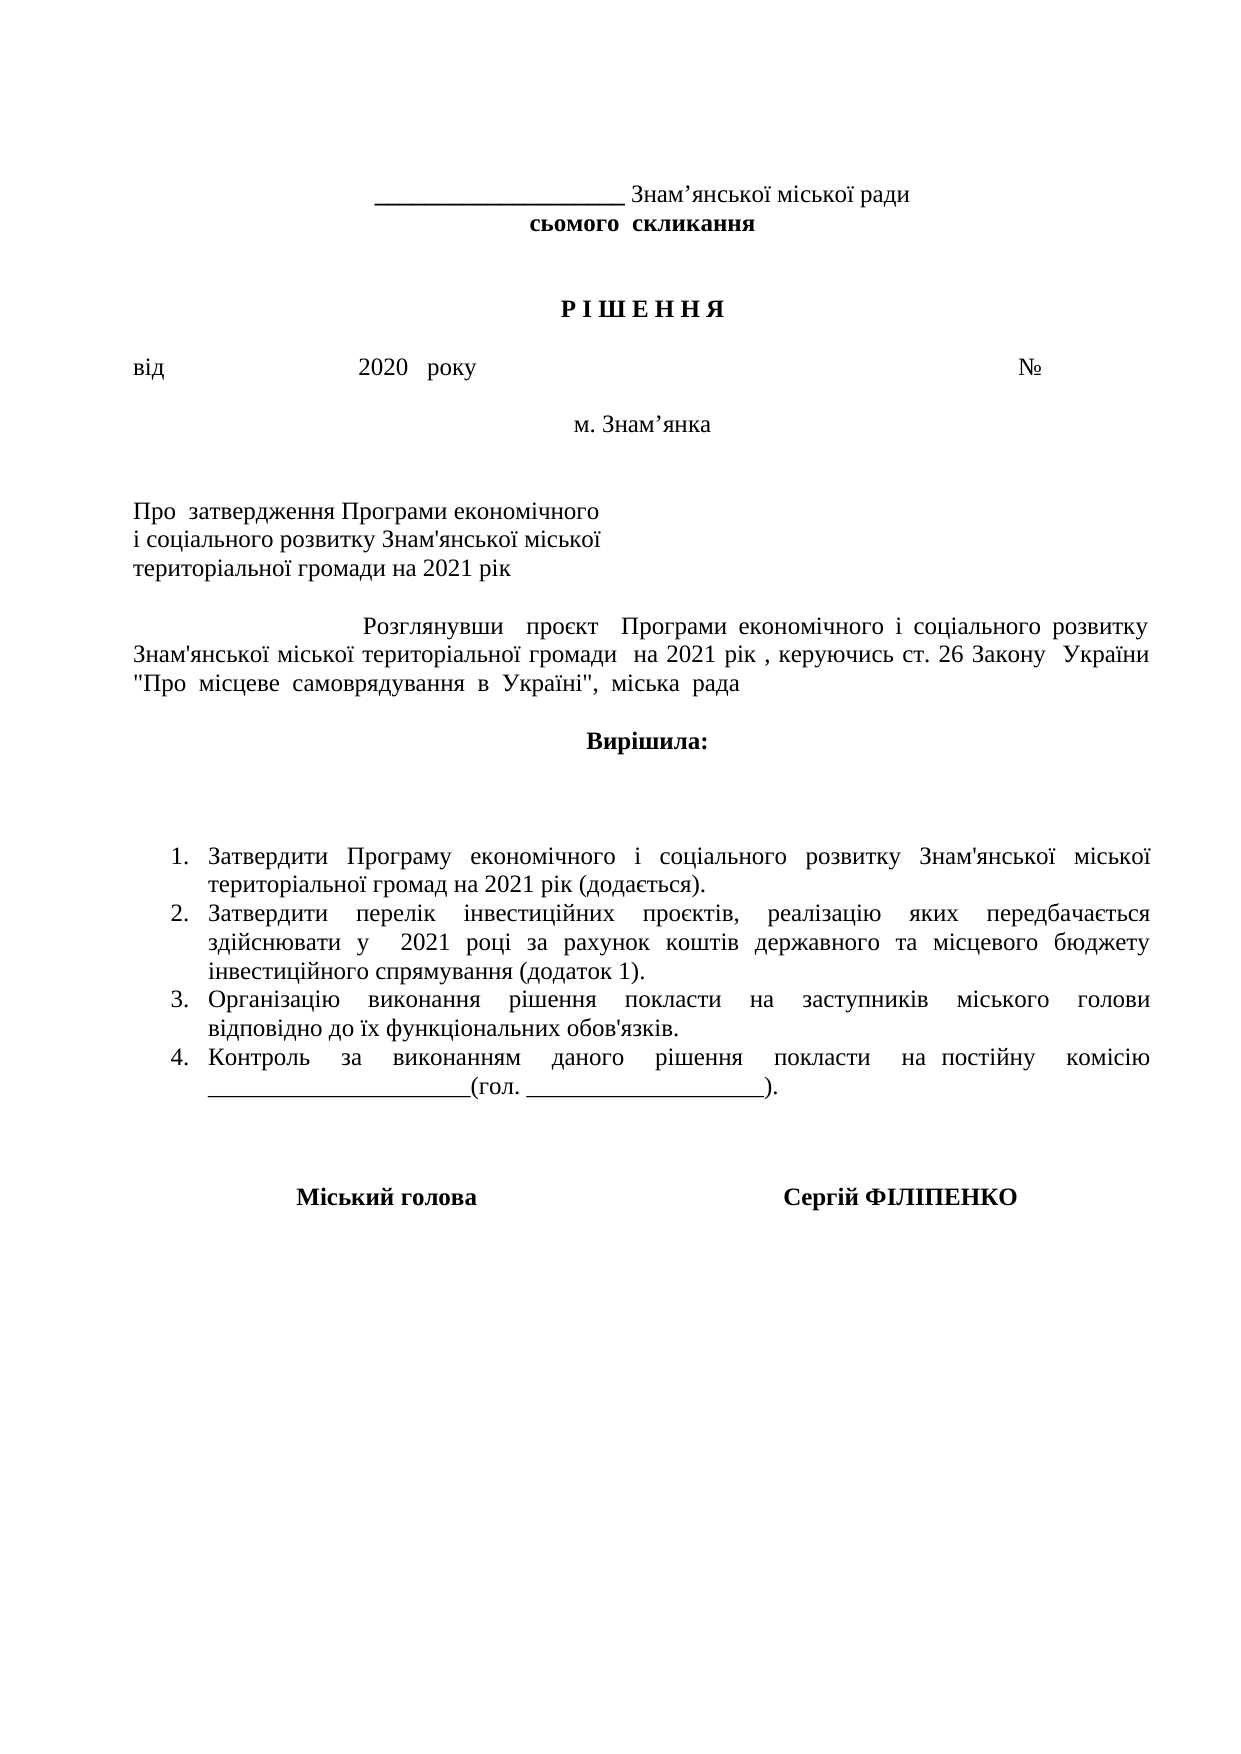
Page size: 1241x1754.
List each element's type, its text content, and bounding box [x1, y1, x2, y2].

list Затвердити перелік інвестиційних проєктів, реалізацію яких передбачається здійснювати у 2021 році за рахунок коштів державного та місцевого бюджету інвестиційного спрямування (додаток 1). [170, 898, 1152, 984]
text Розглянувши проєкт Програми економічного і соціального розвитку Знам'янської міської територіальної громади на 2021 рік , керуючись ст. 26 Закону України "Про місцеве самоврядування в Україні", міська рада [133, 611, 1152, 697]
text Про затвердження Програми економічного [133, 496, 1152, 524]
title ____________________ Знам’янської міської ради [133, 179, 1152, 208]
list Затвердити Програму економічного і соціального розвитку Знам'янської міської територіальної громад на 2021 рік (додається). [170, 841, 1152, 898]
text територіальної громади на 2021 рік [133, 553, 1152, 582]
text Міський голова Сергій ФІЛІПЕНКО [162, 1182, 1152, 1211]
text від 2020 року № [133, 352, 1152, 381]
list Контроль за виконанням даного рішення покласти на постійну комісію _____________________(гол. ___________________). [170, 1042, 1152, 1099]
text і соціального розвитку Знам'янської міської [133, 524, 1152, 553]
text Вирішила: [133, 726, 1106, 754]
text м. Знам’янка [133, 409, 1152, 438]
text сьомого скликання [133, 208, 1152, 237]
list Організацію виконання рішення покласти на заступників міського голови відповідно до їх функціональних обов'язків. [170, 984, 1152, 1042]
text Р І Ш Е Н Н Я [133, 294, 1152, 323]
